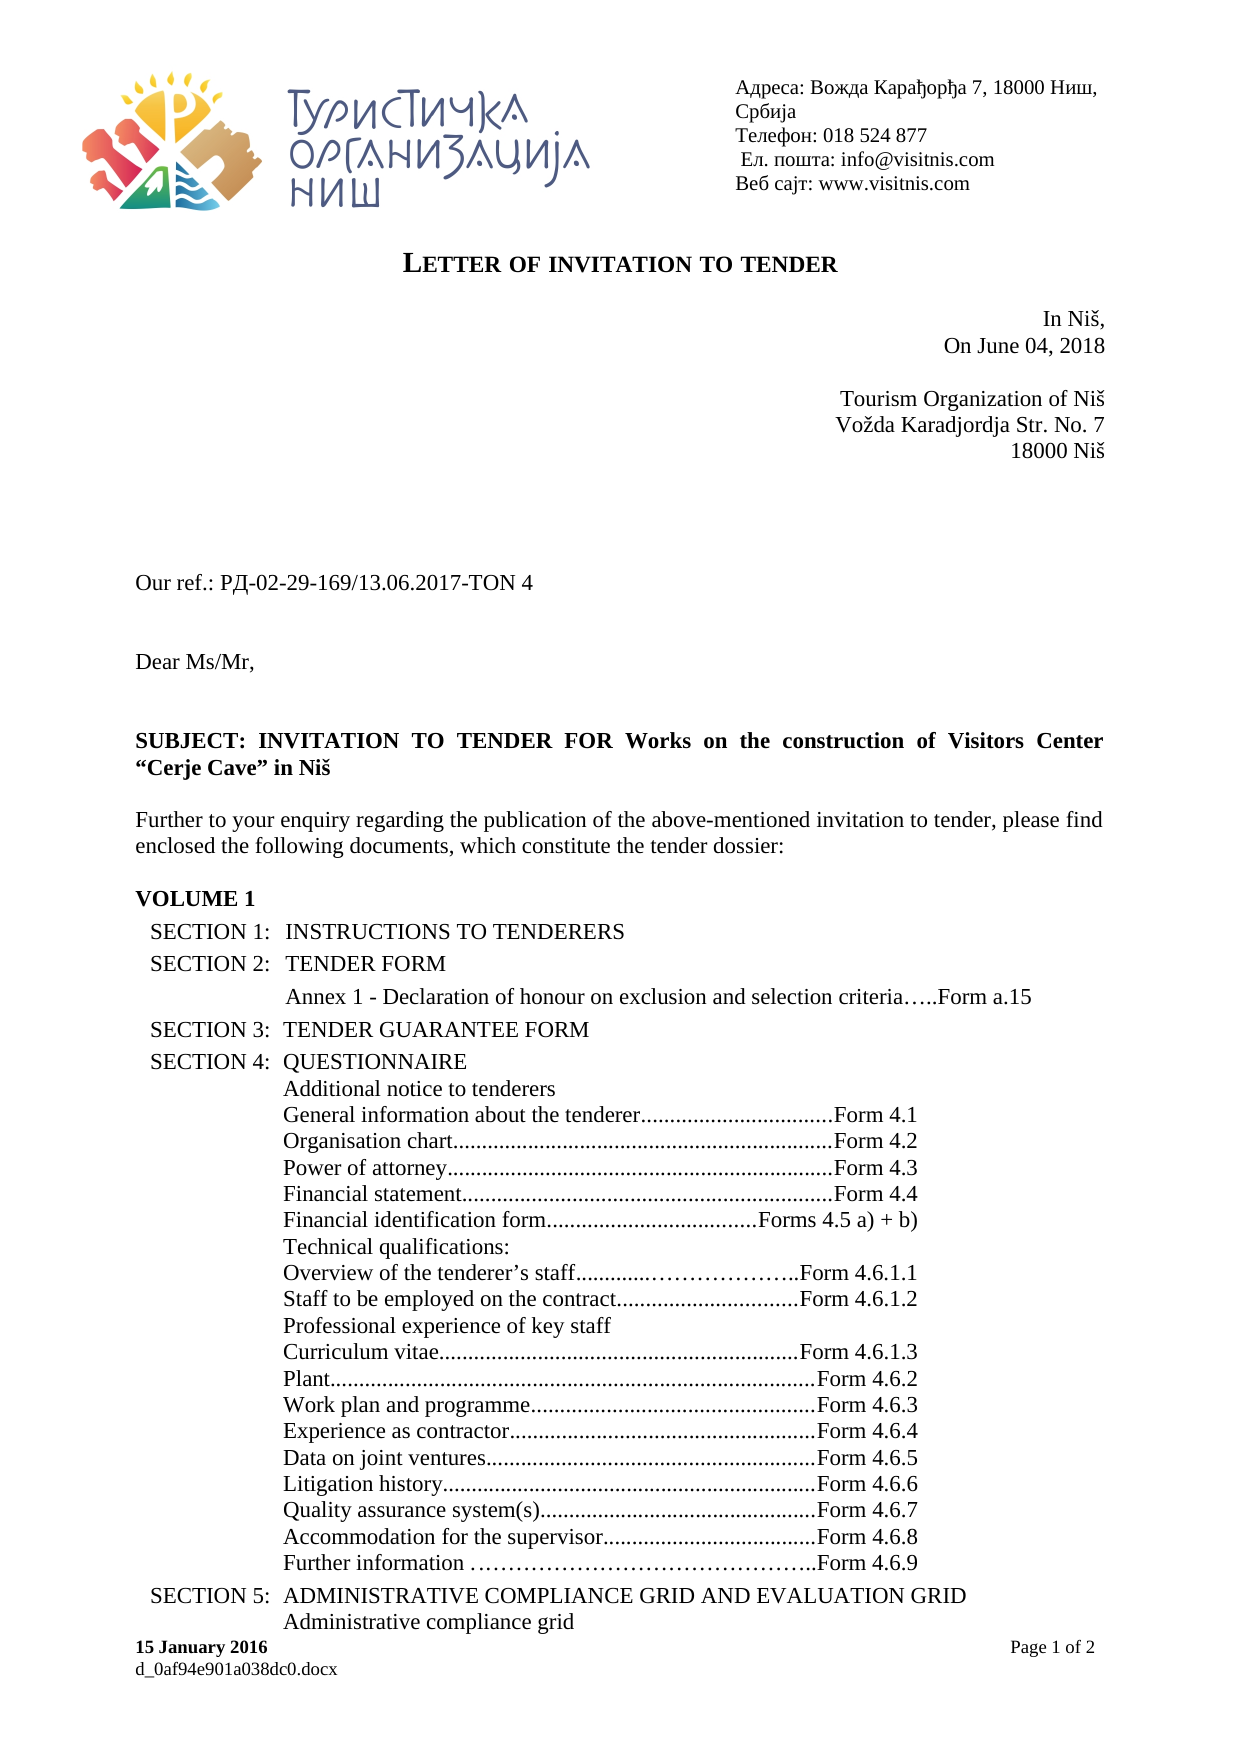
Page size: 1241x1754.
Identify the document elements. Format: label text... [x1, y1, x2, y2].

text Further information ……………………………………..Form 4.6.9 [283, 1549, 1105, 1575]
text Additional notice to tenderers [283, 1075, 1105, 1101]
text Curriculum vitae Form 4.6.1.3 [283, 1338, 1105, 1364]
text Our ref.: РД-02-29-169/13.06.2017-TON 4 [135, 569, 1105, 595]
text Experience as contractor Form 4.6.4 [283, 1417, 1105, 1444]
text SECTION 5: ADMINISTRATIVE COMPLIANCE GRID AND EVALUATION GRID [150, 1582, 1105, 1608]
text Dear Ms/Mr, [135, 648, 1105, 674]
text SUBJECT: INVITATION TO TENDER FOR Works on the construction of Visitors Center “Cerje Cave” in Niš [135, 727, 1105, 780]
text Annex 1 - Declaration of honour on exclusion and selection criteria…..Form a.15 [150, 983, 1105, 1009]
text SECTION 3: TENDER GUARANTEE FORM [150, 1016, 1105, 1042]
text SECTION 2: TENDER FORM [150, 951, 1105, 977]
text Data on joint ventures Form 4.6.5 [283, 1444, 1105, 1470]
text Quality assurance system(s) Form 4.6.7 [283, 1496, 1105, 1523]
text In Niš, [810, 306, 1105, 332]
text Staff to be employed on the contract Form 4.6.1.2 [283, 1286, 1105, 1312]
text SECTION 4: QUESTIONNAIRE [150, 1048, 1105, 1075]
text On June 04, 2018 [810, 332, 1105, 358]
text SECTION 1: INSTRUCTIONS TO TENDERERS [150, 918, 1105, 944]
text Tourism Organization of Niš [810, 384, 1105, 411]
text Accommodation for the supervisor Form 4.6.8 [283, 1523, 1105, 1549]
text Administrative compliance grid [283, 1608, 1105, 1634]
text Litigation history Form 4.6.6 [283, 1470, 1105, 1496]
text Letter of invitation to tender [135, 246, 1105, 279]
text Further to your enquiry regarding the publication of the above-mentioned invitation to tender, please find enclosed the following documents, which constitute the tender dossier: [135, 806, 1105, 859]
text Professional experience of key staff [283, 1312, 1105, 1338]
text VOLUME 1 [135, 885, 1105, 912]
text Vožda Karadjordja Str. No. 7 [810, 411, 1105, 437]
text General information about the tenderer Form 4.1 [283, 1101, 1105, 1127]
text Overview of the tenderer’s staff ………………..Form 4.6.1.1 [283, 1259, 1105, 1286]
text Power of attorney Form 4.3 [283, 1154, 1105, 1180]
text Financial identification form Forms 4.5 a) + b) [283, 1206, 1105, 1233]
text Financial statement Form 4.4 [283, 1180, 1105, 1206]
picture [80, 64, 606, 215]
text Technical qualifications: [283, 1233, 1105, 1259]
text Work plan and programme Form 4.6.3 [283, 1391, 1105, 1417]
text Plant Form 4.6.2 [283, 1364, 1105, 1391]
text 18000 Niš [810, 437, 1105, 464]
text Organisation chart Form 4.2 [283, 1127, 1105, 1154]
